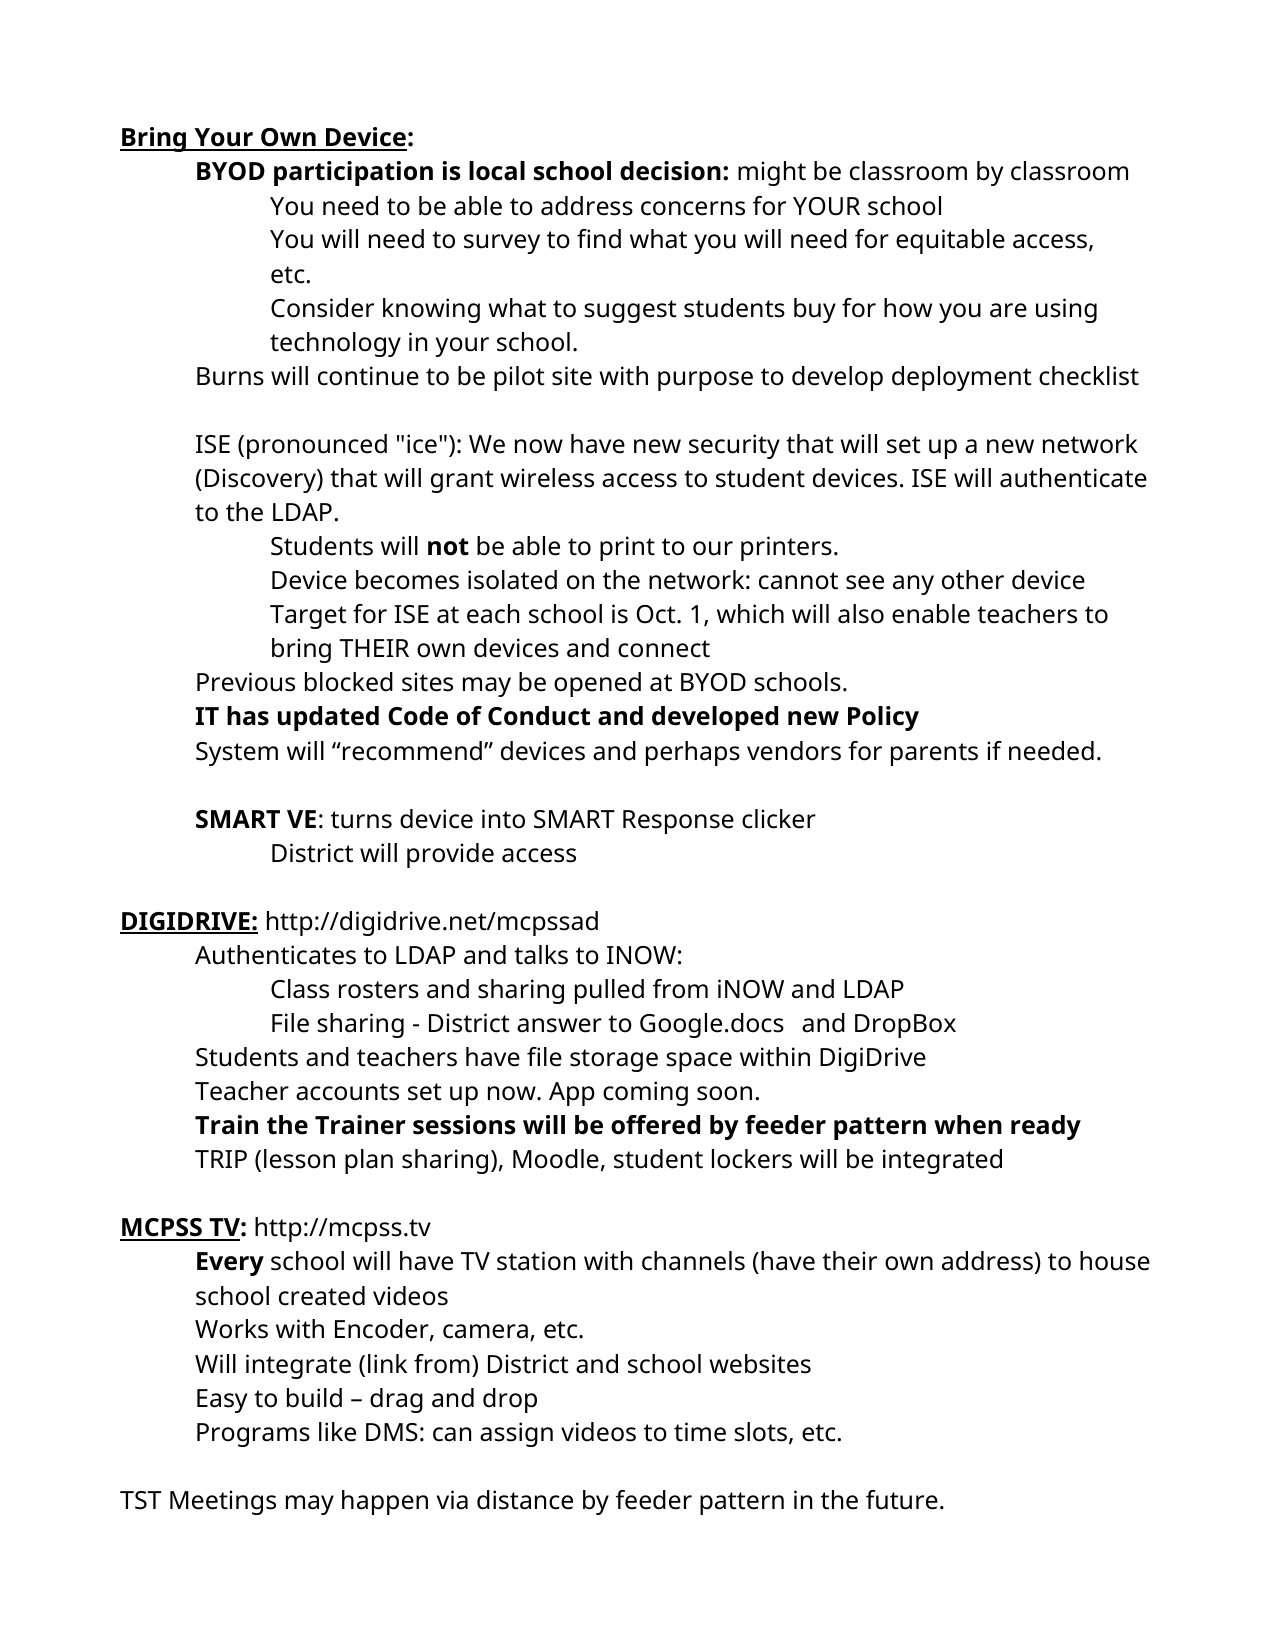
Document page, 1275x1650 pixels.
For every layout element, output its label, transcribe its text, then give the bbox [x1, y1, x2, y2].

text Students will not be able to print to our printers. [195, 529, 1155, 563]
text Class rosters and sharing pulled from iNOW and LDAP [195, 972, 1155, 1006]
text ISE (pronounced "ice"): We now have new security that will set up a new network (Discovery) that will grant wireless access to student devices. ISE will authenticate to the LDAP. [195, 427, 1155, 529]
text Target for ISE at each school is Oct. 1, which will also enable teachers to bring THEIR own devices and connect [270, 597, 1155, 665]
text You will need to survey to find what you will need for equitable access, etc. [120, 222, 1155, 290]
text Easy to build – drag and drop [120, 1380, 1155, 1414]
text You need to be able to address concerns for YOUR school [120, 188, 1155, 222]
text IT has updated Code of Conduct and developed new Policy [120, 699, 1155, 733]
text TRIP (lesson plan sharing), Moodle, student lockers will be integrated [120, 1142, 1155, 1176]
text Device becomes isolated on the network: cannot see any other device [120, 563, 1155, 597]
text Consider knowing what to suggest students buy for how you are using technology in your school. [120, 290, 1155, 358]
text MCPSS TV: http://mcpss.tv [120, 1210, 1155, 1244]
text SMART VE: turns device into SMART Response clicker [120, 801, 1155, 835]
text Students and teachers have file storage space within DigiDrive [120, 1040, 1155, 1074]
text Every school will have TV station with channels (have their own address) to house school created videos [195, 1244, 1155, 1312]
text BYOD participation is local school decision: might be classroom by classroom [120, 154, 1155, 188]
text Previous blocked sites may be opened at BYOD schools. [120, 665, 1155, 699]
text Burns will continue to be pilot site with purpose to develop deployment checklist [195, 358, 1155, 392]
text TST Meetings may happen via distance by feeder pattern in the future. [120, 1482, 1155, 1517]
text System will “recommend” devices and perhaps vendors for parents if needed. [120, 733, 1155, 767]
text Will integrate (link from) District and school websites [120, 1346, 1155, 1380]
text Train the Trainer sessions will be offered by feeder pattern when ready [120, 1108, 1155, 1142]
text Teacher accounts set up now. App coming soon. [120, 1074, 1155, 1108]
text DIGIDRIVE: http://digidrive.net/mcpssad [120, 903, 1155, 937]
text District will provide access [120, 835, 1155, 869]
text Authenticates to LDAP and talks to INOW: [120, 937, 1155, 972]
text Works with Encoder, camera, etc. [120, 1312, 1155, 1346]
text Bring Your Own Device: [120, 120, 1155, 154]
text File sharing - District answer to Google.docs and DropBox [195, 1006, 1155, 1040]
text Programs like DMS: can assign videos to time slots, etc. [120, 1414, 1155, 1448]
